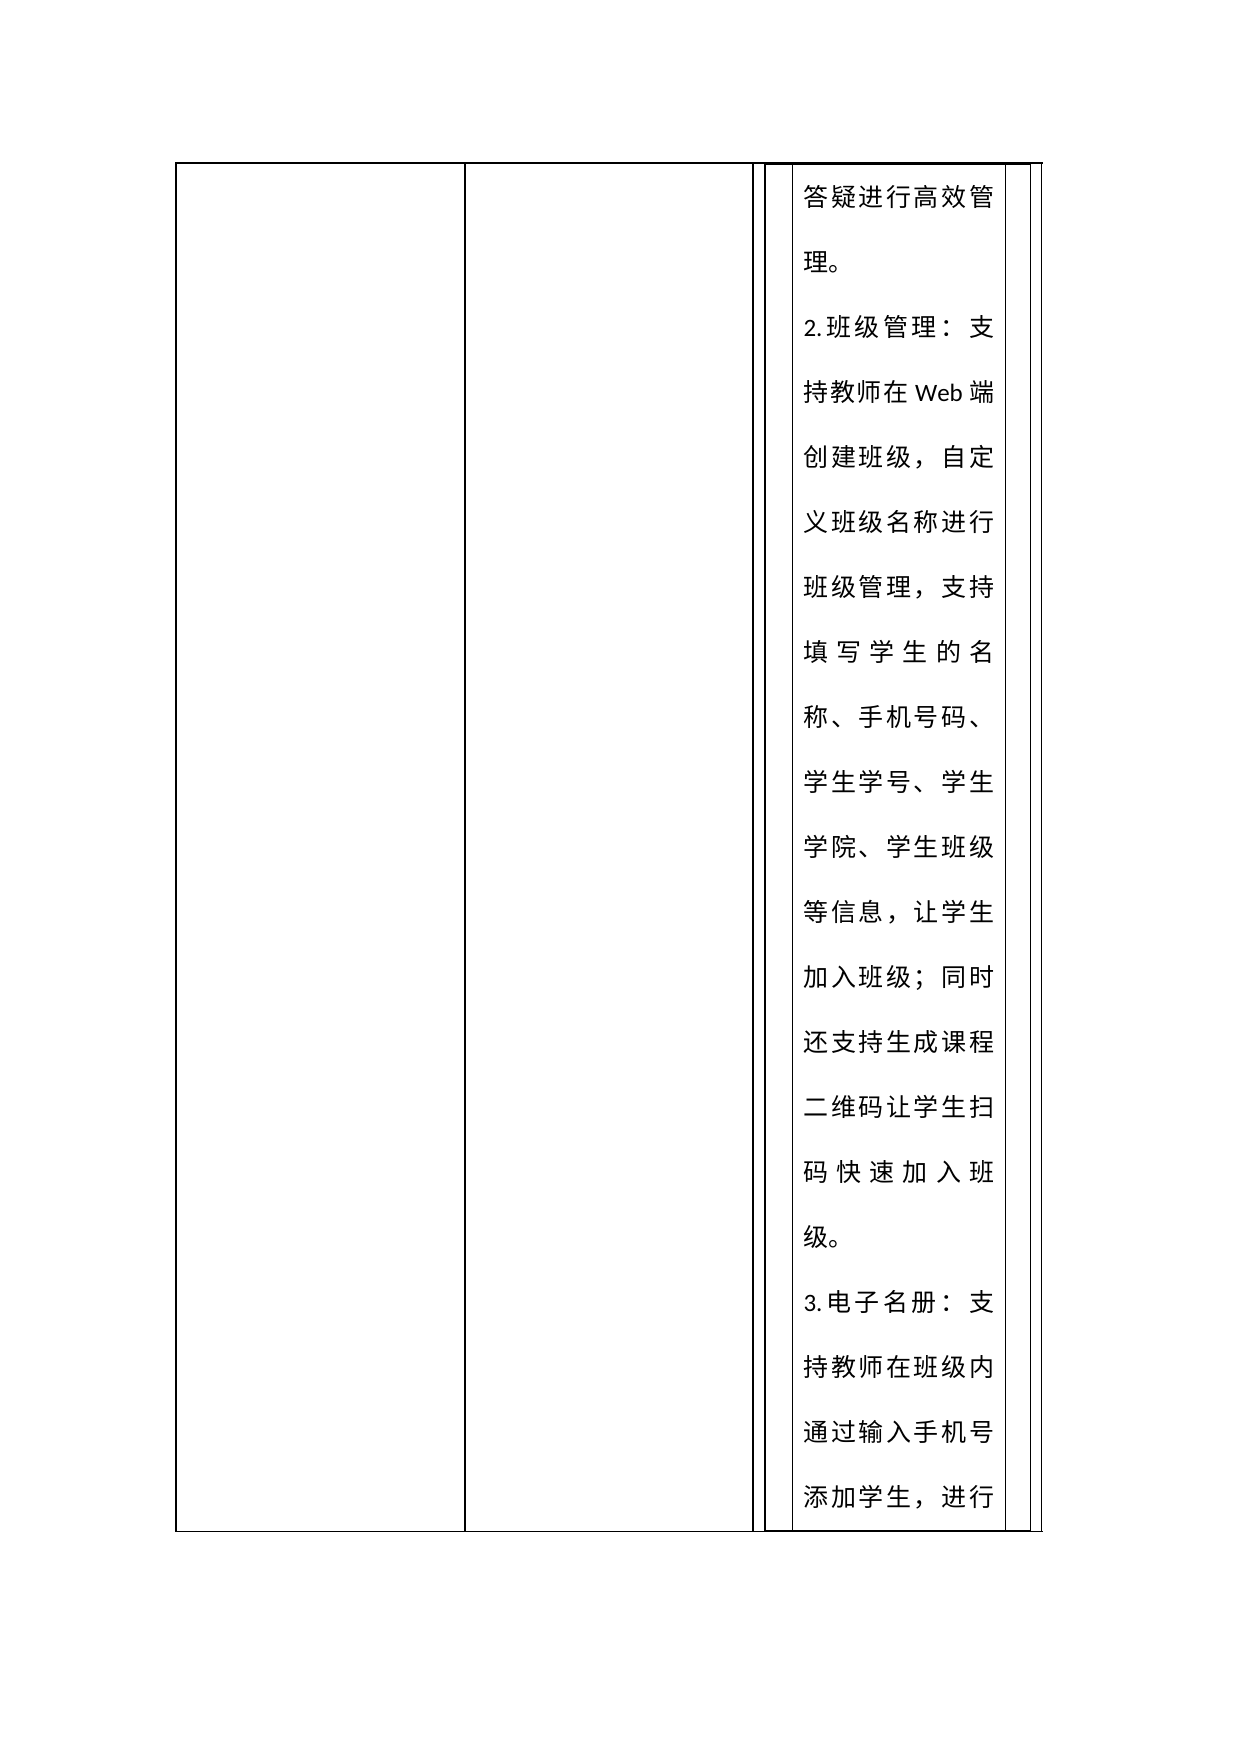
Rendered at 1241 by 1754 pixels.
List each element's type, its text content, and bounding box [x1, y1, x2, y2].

table_cell [766, 165, 792, 1530]
table_cell [754, 164, 764, 1531]
table_cell [1006, 165, 1030, 1530]
table_cell [793, 165, 1005, 1530]
table_cell 3 [466, 164, 752, 1531]
table_cell [1031, 164, 1041, 1531]
table_cell ★ [177, 164, 464, 1531]
